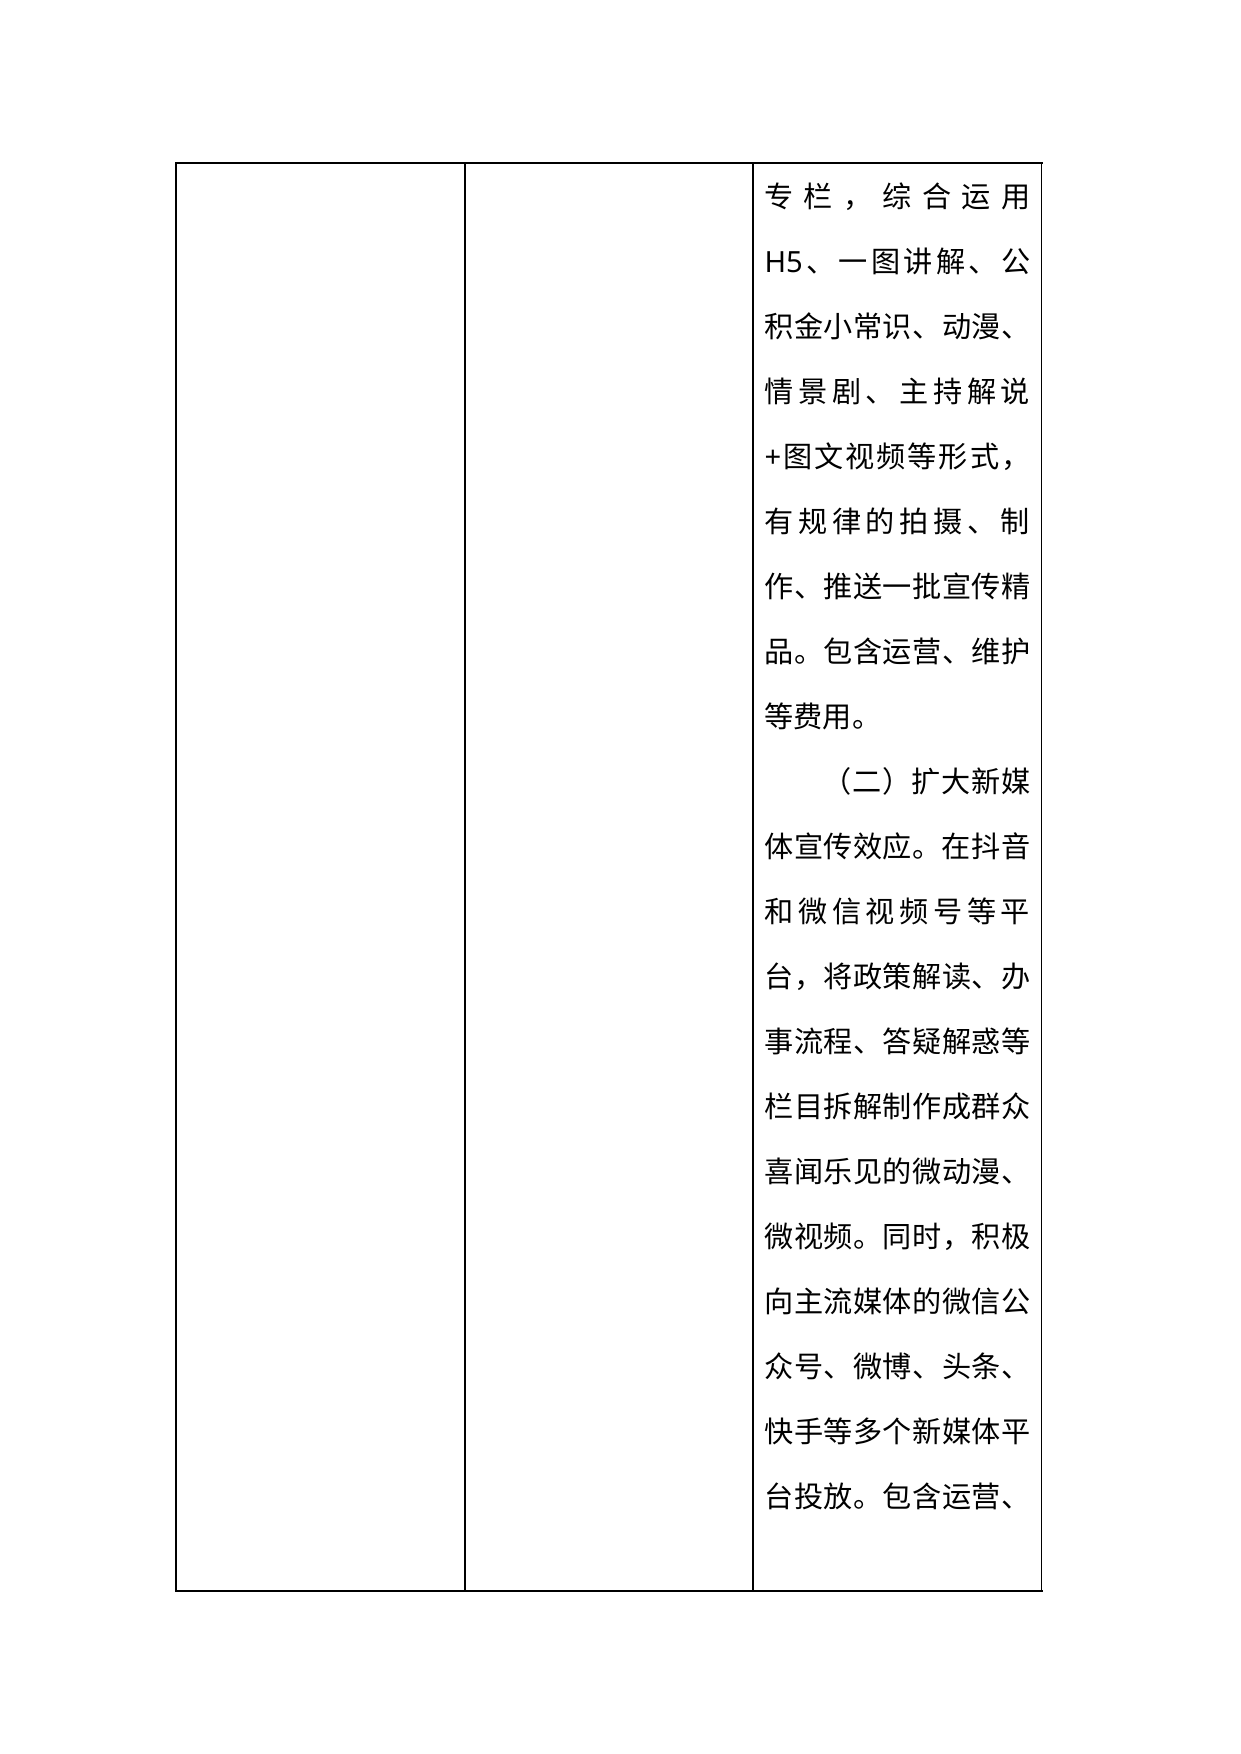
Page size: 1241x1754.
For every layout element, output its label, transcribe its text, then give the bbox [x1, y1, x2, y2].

table_cell 2 [177, 164, 464, 1590]
table_cell [466, 164, 752, 1590]
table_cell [754, 164, 1041, 1590]
